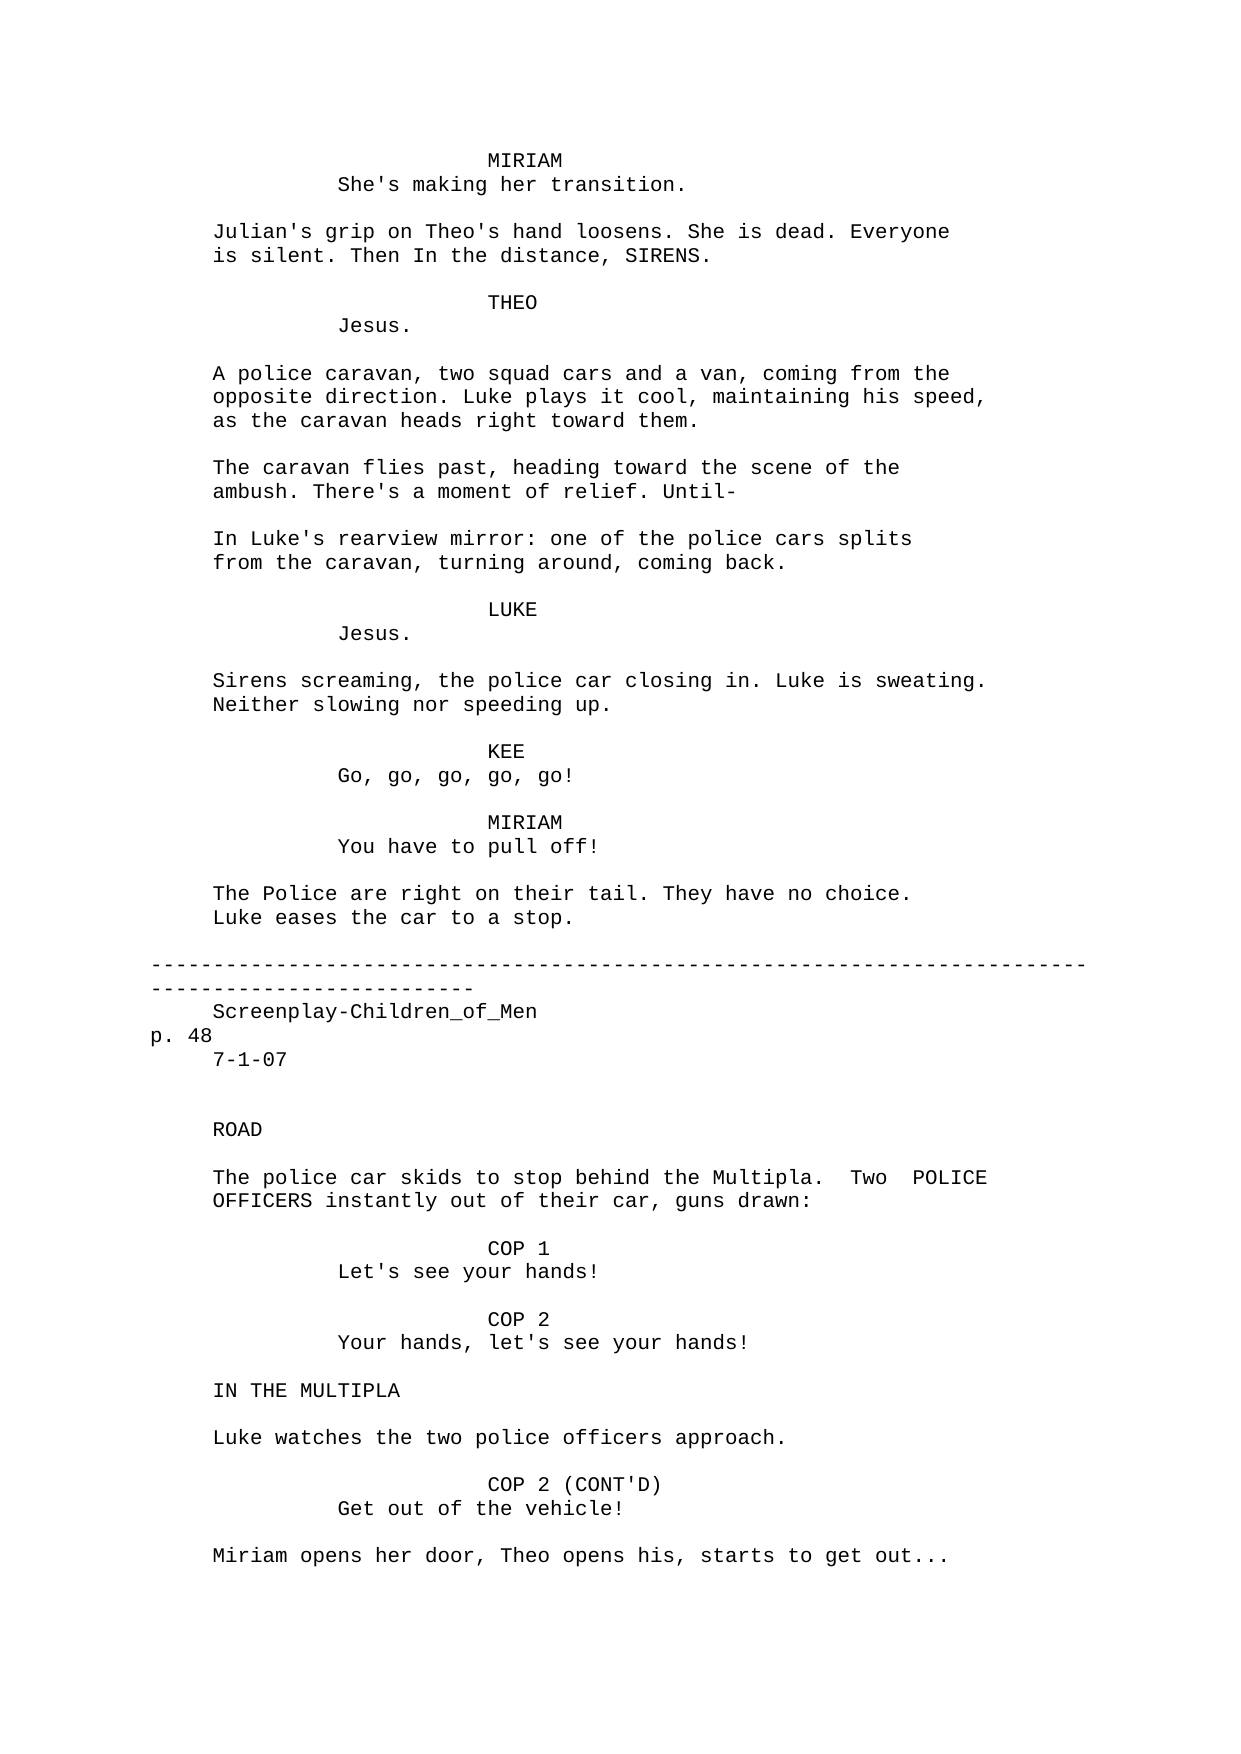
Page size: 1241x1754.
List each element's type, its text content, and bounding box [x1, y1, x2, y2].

text Sirens screaming, the police car closing in. Luke is sweating. [150, 670, 1090, 694]
text The caravan flies past, heading toward the scene of the [150, 457, 1090, 481]
text Go, go, go, go, go! [150, 765, 1090, 788]
text 7-1-07 [150, 1048, 1090, 1072]
text ROAD [150, 1119, 1090, 1143]
text ----------------------------------------------------------------------------------------------------- [150, 954, 1090, 1001]
text MIRIAM [150, 812, 1090, 836]
text Julian's grip on Theo's hand loosens. She is dead. Everyone [150, 221, 1090, 244]
text OFFICERS instantly out of their car, guns drawn: [150, 1190, 1090, 1214]
text opposite direction. Luke plays it cool, maintaining his speed, [150, 386, 1090, 410]
text Your hands, let's see your hands! [150, 1332, 1090, 1356]
text The Police are right on their tail. They have no choice. [150, 883, 1090, 907]
text COP 2 [150, 1309, 1090, 1332]
text as the caravan heads right toward them. [150, 410, 1090, 434]
text Miriam opens her door, Theo opens his, starts to get out... [150, 1545, 1090, 1569]
text KEE [150, 741, 1090, 765]
text is silent. Then In the distance, SIRENS. [150, 244, 1090, 268]
text LUKE [150, 599, 1090, 623]
text Screenplay-Children_of_Men p. 48 [150, 1001, 1090, 1048]
text IN THE MULTIPLA [150, 1379, 1090, 1403]
text Neither slowing nor speeding up. [150, 694, 1090, 717]
text Luke watches the two police officers approach. [150, 1427, 1090, 1451]
text Let's see your hands! [150, 1261, 1090, 1285]
text Jesus. [150, 316, 1090, 339]
text MIRIAM [150, 150, 1090, 174]
text from the caravan, turning around, coming back. [150, 552, 1090, 576]
text THEO [150, 292, 1090, 316]
text Jesus. [150, 623, 1090, 647]
text The police car skids to stop behind the Multipla. Two POLICE [150, 1167, 1090, 1190]
text You have to pull off! [150, 836, 1090, 859]
text COP 2 (CONT'D) [150, 1474, 1090, 1498]
text A police caravan, two squad cars and a van, coming from the [150, 363, 1090, 386]
text COP 1 [150, 1238, 1090, 1261]
text Luke eases the car to a stop. [150, 907, 1090, 930]
text In Luke's rearview mirror: one of the police cars splits [150, 528, 1090, 552]
text Get out of the vehicle! [150, 1498, 1090, 1521]
text ambush. There's a moment of relief. Until- [150, 481, 1090, 505]
text She's making her transition. [150, 174, 1090, 197]
